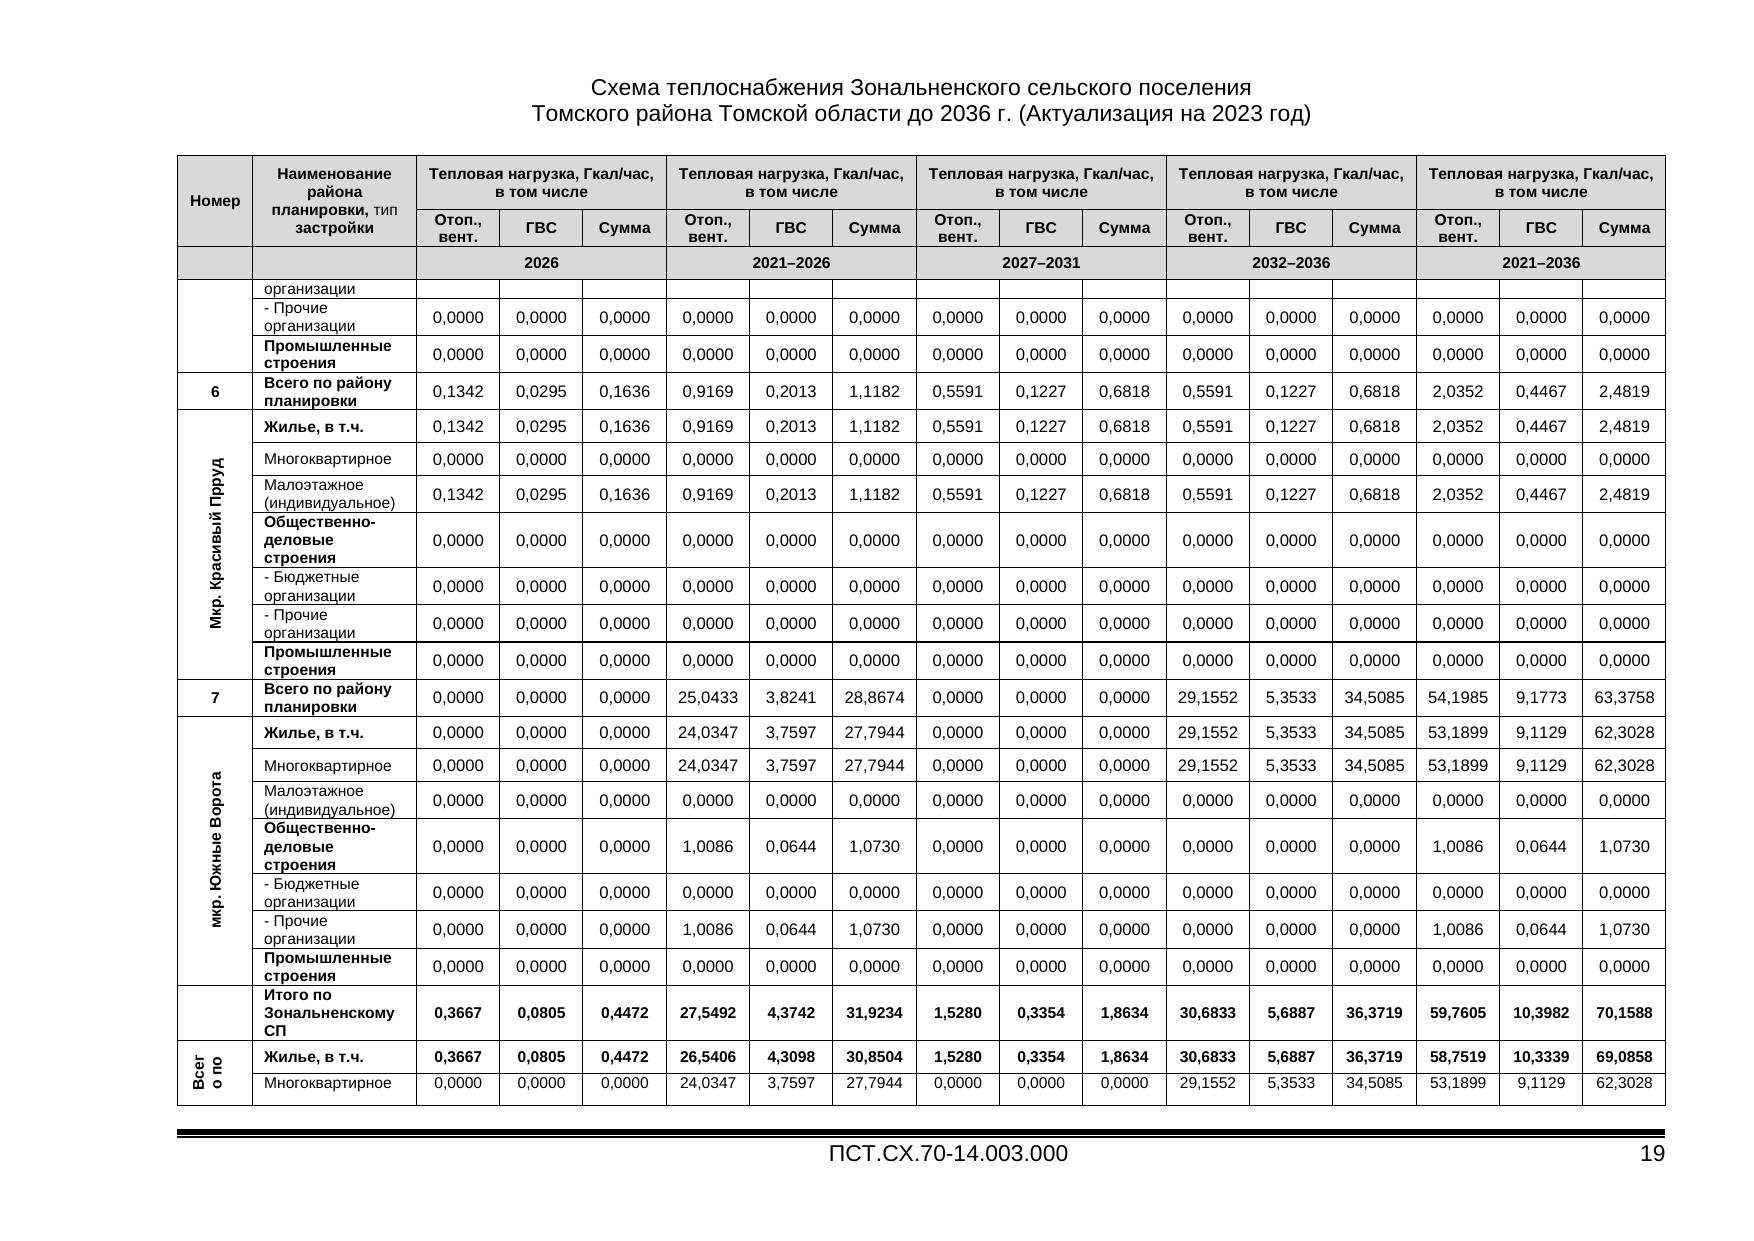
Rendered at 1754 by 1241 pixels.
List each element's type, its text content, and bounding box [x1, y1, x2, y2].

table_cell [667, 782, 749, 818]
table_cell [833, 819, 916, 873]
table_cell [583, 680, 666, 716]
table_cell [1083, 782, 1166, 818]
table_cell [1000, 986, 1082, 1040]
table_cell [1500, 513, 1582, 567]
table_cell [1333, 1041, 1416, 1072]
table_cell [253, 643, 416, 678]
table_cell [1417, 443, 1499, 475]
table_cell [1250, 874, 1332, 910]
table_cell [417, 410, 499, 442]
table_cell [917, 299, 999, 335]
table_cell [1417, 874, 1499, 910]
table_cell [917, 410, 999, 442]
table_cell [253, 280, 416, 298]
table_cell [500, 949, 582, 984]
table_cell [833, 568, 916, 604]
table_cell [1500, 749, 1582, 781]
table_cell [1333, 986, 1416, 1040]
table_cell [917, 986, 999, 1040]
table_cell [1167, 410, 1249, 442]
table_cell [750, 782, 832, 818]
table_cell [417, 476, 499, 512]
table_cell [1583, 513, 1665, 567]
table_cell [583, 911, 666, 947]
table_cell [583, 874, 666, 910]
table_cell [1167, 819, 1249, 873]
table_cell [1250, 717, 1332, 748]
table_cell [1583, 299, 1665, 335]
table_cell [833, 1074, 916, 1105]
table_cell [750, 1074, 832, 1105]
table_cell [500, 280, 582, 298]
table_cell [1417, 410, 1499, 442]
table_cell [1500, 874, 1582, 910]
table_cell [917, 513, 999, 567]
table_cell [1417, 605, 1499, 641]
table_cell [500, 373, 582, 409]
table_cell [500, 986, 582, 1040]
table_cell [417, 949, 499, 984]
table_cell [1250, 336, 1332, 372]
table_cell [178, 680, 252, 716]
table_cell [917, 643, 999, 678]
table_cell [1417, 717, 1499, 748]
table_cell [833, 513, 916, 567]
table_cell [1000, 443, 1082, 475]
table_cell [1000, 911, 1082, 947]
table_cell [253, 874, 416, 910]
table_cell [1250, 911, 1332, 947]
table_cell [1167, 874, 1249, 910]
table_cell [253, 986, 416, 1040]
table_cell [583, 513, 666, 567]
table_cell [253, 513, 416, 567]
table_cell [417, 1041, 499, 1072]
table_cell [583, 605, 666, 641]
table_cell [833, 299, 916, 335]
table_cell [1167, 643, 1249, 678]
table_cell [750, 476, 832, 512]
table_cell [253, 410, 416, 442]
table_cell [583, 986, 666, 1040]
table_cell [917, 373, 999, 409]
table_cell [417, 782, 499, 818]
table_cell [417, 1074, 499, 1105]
table_cell Отоп., вент. [917, 210, 999, 246]
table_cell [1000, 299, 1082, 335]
table_cell Отоп., вент. [417, 210, 499, 246]
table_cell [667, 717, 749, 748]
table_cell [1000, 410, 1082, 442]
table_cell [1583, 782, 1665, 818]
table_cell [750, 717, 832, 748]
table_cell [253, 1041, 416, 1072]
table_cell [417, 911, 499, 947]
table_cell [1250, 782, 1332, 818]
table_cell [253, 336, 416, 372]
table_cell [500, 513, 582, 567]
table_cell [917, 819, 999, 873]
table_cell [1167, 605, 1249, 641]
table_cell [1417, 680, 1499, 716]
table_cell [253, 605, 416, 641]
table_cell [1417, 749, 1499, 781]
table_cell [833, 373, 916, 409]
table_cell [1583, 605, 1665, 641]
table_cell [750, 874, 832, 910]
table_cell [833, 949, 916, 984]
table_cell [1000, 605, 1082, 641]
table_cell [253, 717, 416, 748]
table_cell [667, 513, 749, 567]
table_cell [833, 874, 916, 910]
table_cell ГВС [750, 210, 832, 246]
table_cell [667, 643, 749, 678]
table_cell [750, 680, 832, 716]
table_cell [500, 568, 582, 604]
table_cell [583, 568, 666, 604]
table_cell ГВС [1500, 210, 1582, 246]
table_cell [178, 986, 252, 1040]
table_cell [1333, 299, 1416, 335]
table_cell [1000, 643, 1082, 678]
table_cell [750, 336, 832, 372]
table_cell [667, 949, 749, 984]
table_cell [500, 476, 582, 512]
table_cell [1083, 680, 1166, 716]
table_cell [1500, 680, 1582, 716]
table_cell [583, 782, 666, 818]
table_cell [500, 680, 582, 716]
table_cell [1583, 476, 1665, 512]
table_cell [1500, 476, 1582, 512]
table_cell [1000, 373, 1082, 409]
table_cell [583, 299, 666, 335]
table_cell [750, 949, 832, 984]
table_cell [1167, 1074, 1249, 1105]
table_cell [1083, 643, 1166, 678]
table_cell [253, 247, 416, 279]
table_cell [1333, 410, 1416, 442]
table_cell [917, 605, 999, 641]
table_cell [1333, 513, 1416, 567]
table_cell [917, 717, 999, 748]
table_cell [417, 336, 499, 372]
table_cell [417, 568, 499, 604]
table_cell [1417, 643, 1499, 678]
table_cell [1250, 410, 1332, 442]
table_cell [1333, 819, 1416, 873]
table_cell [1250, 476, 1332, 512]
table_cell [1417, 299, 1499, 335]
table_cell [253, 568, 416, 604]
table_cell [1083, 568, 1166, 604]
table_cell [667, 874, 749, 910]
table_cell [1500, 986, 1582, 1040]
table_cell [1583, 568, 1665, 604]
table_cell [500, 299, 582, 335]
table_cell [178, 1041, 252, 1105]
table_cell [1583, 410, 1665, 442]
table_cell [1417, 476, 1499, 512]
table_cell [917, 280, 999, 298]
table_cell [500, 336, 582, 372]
table_cell Сумма [1583, 210, 1665, 246]
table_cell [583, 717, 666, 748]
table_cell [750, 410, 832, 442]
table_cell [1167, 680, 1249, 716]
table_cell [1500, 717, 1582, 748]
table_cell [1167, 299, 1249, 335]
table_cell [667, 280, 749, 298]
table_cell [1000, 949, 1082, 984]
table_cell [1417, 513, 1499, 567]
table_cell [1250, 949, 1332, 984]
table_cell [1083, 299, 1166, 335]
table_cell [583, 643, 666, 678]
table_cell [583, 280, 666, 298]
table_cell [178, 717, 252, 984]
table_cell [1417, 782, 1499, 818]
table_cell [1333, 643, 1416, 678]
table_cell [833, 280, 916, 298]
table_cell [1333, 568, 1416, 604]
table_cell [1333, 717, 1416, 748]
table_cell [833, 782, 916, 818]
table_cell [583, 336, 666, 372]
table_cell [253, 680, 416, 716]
table_cell Отоп., вент. [1167, 210, 1249, 246]
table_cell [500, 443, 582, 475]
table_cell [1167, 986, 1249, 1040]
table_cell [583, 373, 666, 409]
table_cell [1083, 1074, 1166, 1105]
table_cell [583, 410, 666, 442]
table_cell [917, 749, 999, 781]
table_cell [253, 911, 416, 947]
table_cell [178, 247, 252, 279]
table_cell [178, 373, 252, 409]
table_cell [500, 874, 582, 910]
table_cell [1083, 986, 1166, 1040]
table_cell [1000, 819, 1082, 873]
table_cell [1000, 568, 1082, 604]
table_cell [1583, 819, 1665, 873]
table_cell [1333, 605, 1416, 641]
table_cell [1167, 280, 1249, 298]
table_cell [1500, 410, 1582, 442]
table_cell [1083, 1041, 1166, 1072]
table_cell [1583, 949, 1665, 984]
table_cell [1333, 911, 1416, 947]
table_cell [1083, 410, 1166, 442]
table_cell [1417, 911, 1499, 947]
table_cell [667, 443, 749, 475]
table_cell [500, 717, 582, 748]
table_header Наименование района планировки, тип застройки [253, 156, 416, 246]
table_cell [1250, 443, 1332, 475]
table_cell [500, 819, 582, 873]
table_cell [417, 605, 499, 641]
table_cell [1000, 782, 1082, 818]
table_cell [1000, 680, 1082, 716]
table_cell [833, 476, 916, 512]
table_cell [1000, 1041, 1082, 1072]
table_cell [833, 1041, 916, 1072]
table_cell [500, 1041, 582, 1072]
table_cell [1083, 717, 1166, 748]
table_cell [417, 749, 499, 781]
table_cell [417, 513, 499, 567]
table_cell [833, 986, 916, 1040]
table_header Тепловая нагрузка, Гкал/час, в том числе [417, 156, 666, 209]
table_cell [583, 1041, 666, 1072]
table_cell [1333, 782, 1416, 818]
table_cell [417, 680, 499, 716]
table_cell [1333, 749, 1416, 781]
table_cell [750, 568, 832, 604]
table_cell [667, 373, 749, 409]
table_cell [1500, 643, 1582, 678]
table_cell 2021–2026 [667, 247, 916, 279]
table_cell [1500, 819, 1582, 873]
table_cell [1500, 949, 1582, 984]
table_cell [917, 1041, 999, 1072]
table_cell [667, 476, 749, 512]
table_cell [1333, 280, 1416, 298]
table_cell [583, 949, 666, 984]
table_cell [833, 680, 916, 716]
table_cell ГВС [500, 210, 582, 246]
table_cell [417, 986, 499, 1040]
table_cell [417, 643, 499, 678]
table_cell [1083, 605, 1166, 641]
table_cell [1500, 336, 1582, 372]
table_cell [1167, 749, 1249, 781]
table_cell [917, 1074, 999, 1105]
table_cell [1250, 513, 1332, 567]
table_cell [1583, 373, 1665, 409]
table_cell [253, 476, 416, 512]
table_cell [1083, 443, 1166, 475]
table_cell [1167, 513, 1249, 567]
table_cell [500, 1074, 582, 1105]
table_cell 2027–2031 [917, 247, 1166, 279]
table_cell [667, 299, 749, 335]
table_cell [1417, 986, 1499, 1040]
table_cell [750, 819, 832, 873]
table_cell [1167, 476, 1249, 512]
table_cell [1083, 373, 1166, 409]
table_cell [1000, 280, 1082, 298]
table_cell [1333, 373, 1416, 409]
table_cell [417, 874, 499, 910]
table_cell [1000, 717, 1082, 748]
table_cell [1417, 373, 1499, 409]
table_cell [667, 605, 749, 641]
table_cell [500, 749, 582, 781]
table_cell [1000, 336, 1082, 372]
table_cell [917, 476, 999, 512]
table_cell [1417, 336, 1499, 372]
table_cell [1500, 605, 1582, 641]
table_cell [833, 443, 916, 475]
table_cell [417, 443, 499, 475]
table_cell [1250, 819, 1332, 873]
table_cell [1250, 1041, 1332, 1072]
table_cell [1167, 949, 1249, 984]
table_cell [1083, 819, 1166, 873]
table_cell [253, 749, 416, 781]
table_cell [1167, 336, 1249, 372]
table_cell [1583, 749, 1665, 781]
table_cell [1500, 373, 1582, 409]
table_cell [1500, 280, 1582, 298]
table_cell ГВС [1000, 210, 1082, 246]
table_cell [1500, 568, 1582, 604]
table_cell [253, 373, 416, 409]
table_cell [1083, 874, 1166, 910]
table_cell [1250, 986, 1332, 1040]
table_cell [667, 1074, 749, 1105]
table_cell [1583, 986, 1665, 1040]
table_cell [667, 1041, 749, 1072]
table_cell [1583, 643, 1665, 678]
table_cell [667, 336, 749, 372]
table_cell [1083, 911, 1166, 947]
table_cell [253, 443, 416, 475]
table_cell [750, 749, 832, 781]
table_header Тепловая нагрузка, Гкал/час, в том числе [1167, 156, 1416, 209]
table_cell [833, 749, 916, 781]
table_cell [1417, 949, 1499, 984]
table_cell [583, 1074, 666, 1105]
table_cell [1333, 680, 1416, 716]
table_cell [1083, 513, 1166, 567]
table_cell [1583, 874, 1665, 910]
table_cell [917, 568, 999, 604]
table_cell Отоп., вент. [667, 210, 749, 246]
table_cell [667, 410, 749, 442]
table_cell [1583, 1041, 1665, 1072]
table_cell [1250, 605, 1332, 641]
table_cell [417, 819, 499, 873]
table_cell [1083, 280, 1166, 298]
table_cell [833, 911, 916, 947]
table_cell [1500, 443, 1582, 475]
table_cell 2032–2036 [1167, 247, 1416, 279]
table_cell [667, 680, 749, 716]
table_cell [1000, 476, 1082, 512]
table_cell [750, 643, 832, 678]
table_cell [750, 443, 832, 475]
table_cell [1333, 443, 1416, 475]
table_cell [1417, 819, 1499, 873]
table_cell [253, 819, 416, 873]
table_header Тепловая нагрузка, Гкал/час, в том числе [667, 156, 916, 209]
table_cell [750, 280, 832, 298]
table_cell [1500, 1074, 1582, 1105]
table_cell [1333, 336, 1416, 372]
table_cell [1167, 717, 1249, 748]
table_cell Сумма [583, 210, 666, 246]
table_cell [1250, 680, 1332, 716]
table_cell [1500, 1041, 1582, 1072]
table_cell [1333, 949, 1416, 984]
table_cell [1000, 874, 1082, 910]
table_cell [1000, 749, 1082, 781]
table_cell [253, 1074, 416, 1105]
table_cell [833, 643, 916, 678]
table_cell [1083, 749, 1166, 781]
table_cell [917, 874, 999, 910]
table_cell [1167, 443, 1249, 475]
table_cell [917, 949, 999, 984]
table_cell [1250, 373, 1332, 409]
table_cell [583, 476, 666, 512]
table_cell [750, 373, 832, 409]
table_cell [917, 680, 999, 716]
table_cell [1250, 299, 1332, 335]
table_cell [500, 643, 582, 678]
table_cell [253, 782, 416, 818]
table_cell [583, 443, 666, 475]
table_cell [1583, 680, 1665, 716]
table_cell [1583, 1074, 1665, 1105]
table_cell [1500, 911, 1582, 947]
table_cell ГВС [1250, 210, 1332, 246]
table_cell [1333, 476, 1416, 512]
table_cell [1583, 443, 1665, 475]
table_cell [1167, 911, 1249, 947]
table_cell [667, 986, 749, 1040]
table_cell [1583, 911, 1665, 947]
table_cell Сумма [1083, 210, 1166, 246]
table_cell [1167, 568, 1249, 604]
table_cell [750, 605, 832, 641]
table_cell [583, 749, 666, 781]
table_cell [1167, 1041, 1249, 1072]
table_header Тепловая нагрузка, Гкал/час, в том числе [1417, 156, 1665, 209]
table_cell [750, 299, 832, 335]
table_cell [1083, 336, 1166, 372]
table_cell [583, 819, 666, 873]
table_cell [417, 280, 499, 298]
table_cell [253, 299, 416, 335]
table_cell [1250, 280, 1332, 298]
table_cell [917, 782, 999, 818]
table_cell 2026 [417, 247, 666, 279]
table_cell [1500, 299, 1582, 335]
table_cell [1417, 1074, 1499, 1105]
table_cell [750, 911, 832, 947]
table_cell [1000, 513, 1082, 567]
table_cell Сумма [833, 210, 916, 246]
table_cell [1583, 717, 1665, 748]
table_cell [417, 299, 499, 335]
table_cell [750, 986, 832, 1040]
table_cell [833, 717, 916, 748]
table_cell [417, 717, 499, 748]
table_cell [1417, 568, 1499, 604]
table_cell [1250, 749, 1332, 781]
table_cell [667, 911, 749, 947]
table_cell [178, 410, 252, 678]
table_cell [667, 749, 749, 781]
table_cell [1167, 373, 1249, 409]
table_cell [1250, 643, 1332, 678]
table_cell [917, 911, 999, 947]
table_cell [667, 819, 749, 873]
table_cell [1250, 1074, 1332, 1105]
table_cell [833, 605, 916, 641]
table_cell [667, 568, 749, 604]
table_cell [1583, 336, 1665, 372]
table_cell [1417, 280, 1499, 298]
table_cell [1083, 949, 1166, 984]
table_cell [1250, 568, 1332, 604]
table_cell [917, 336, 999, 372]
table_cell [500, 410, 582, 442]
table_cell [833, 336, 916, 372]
table_cell Сумма [1333, 210, 1416, 246]
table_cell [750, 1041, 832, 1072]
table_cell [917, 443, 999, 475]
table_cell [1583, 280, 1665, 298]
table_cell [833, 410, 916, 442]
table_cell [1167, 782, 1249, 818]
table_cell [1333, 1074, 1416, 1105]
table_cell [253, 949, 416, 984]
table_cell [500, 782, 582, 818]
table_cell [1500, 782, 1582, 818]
table_header Номер [178, 156, 252, 246]
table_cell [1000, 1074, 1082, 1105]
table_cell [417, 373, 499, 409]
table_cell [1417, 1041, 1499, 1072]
table_header Тепловая нагрузка, Гкал/час, в том числе [917, 156, 1166, 209]
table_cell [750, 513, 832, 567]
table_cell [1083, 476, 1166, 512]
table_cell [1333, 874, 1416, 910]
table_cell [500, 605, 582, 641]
table_cell Отоп., вент. [1417, 210, 1499, 246]
table_cell 2021–2036 [1417, 247, 1665, 279]
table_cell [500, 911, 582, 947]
